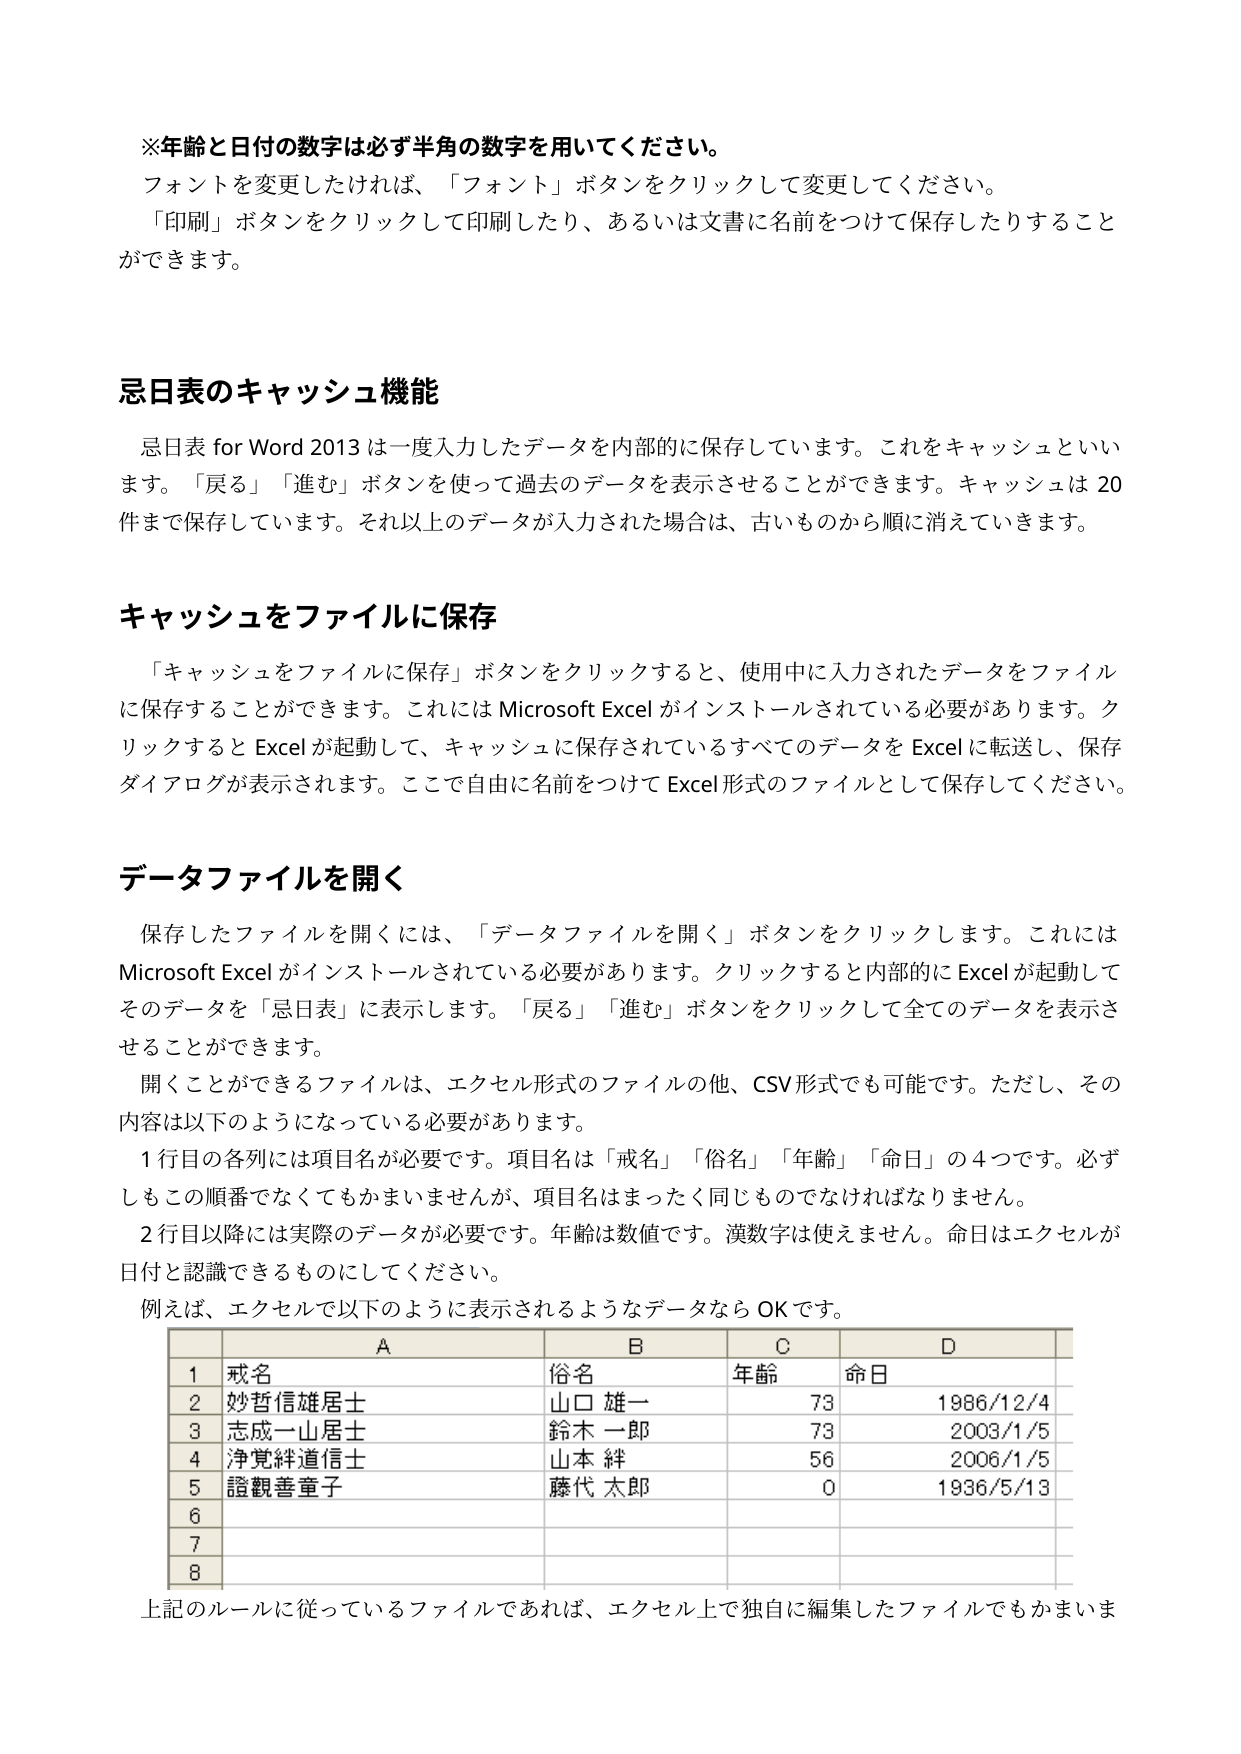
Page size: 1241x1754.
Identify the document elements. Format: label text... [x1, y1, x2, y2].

text キャッシュをファイルに保存 [118, 577, 1122, 652]
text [118, 1589, 1122, 1627]
text 開くことができるファイルは、エクセル形式のファイルの他、CSV形式でも可能です。ただし、その内容は以下のようになっている必要があります。 [118, 1064, 1122, 1139]
text 忌日表 for Word 2013 は一度入力したデータを内部的に保存しています。これをキャッシュといいます。「戻る」「進む」ボタンを使って過去のデータを表示させることができます。キャッシュは20件まで保存しています。それ以上のデータが入力された場合は、古いものから順に消えていきます。 [118, 427, 1122, 539]
text データファイルを開く [118, 839, 1122, 914]
picture [167, 1327, 1074, 1590]
text 1行目の各列には項目名が必要です。項目名は「戒名」「俗名」「年齢」「命日」の４つです。必ずしもこの順番でなくてもかまいませんが、項目名はまったく同じものでなければなりません。 [118, 1139, 1122, 1214]
text 保存したファイルを開くには、「データファイルを開く」ボタンをクリックします。これにはMicrosoft Excel がインストールされている必要があります。クリックすると内部的にExcelが起動して、そのデータを「忌日表」に表示します。「戻る」「進む」ボタンをクリックして全てのデータを表示させることができます。 [118, 914, 1122, 1064]
text フォントを変更したければ、「フォント」ボタンをクリックして変更してください。 [118, 164, 1122, 202]
text 「キャッシュをファイルに保存」ボタンをクリックすると、使用中に入力されたデータをファイルに保存することができます。これにはMicrosoft Excel がインストールされている必要があります。クリックするとExcelが起動して、キャッシュに保存されているすべてのデータをExcelに転送し、保存ダイアログが表示されます。ここで自由に名前をつけてExcel形式のファイルとして保存してください。 [118, 652, 1122, 802]
text 例えば、エクセルで以下のように表示されるようなデータならOKです。 [118, 1289, 1122, 1327]
text 「印刷」ボタンをクリックして印刷したり、あるいは文書に名前をつけて保存したりすることができます。 [118, 202, 1122, 277]
text 忌日表のキャッシュ機能 [118, 352, 1122, 427]
text 2行目以降には実際のデータが必要です。年齢は数値です。漢数字は使えません。命日はエクセルが日付と認識できるものにしてください。 [118, 1214, 1122, 1289]
text ※年齢と日付の数字は必ず半角の数字を用いてください。 [118, 127, 1122, 164]
